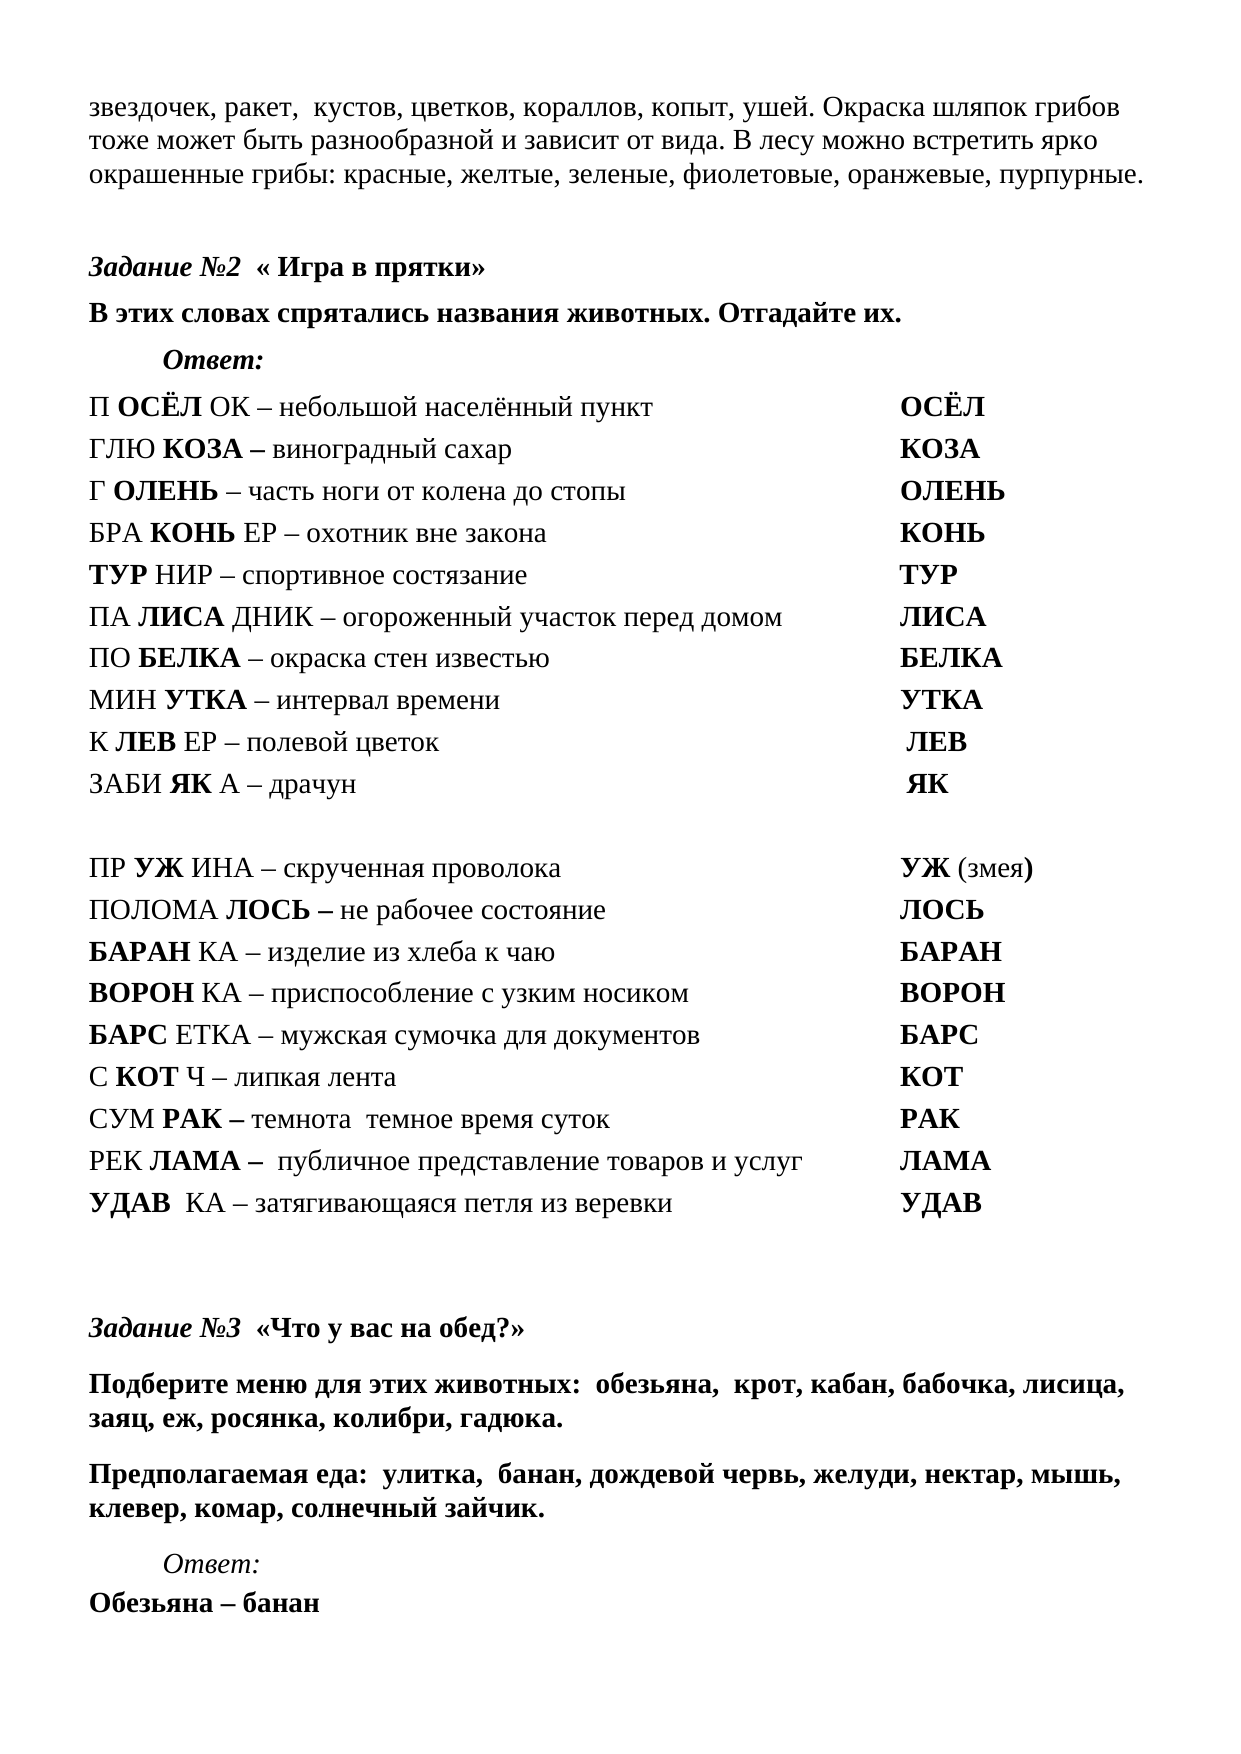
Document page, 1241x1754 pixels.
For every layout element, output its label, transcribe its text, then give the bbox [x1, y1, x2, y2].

text К ЛЕВ ЕР – полевой цветок ЛЕВ [89, 724, 1165, 758]
text Предполагаемая еда: улитка, банан, дождевой червь, желуди, нектар, мышь, клевер, комар, солнечный зайчик. [89, 1456, 1165, 1523]
text БАРС ЕТКА – мужская сумочка для документов БАРС [89, 1017, 1165, 1051]
text П ОСЁЛ ОК – небольшой населённый пункт ОСЁЛ [89, 389, 1165, 423]
text В этих словах спрятались названия животных. Отгадайте их. [89, 296, 1165, 329]
text РЕК ЛАМА – публичное представление товаров и услуг ЛАМА [89, 1143, 1165, 1177]
text Ответ: [89, 342, 1165, 376]
text ВОРОН КА – приспособление с узким носиком ВОРОН [89, 976, 1165, 1009]
text БРА КОНЬ ЕР – охотник вне закона КОНЬ [89, 515, 1165, 548]
text СУМ РАК – темнота темное время суток РАК [89, 1101, 1165, 1135]
text БАРАН КА – изделие из хлеба к чаю БАРАН [89, 934, 1165, 967]
text ТУР НИР – спортивное состязание ТУР [89, 557, 1165, 590]
text Задание №2 « Игра в прятки» [89, 249, 1165, 282]
text Ответ: [89, 1546, 1165, 1579]
text ПОЛОМА ЛОСЬ – не рабочее состояние ЛОСЬ [89, 892, 1165, 925]
text УДАВ КА – затягивающаяся петля из веревки УДАВ [89, 1185, 1165, 1218]
text ГЛЮ КОЗА – виноградный сахар КОЗА [89, 431, 1165, 465]
text ПР УЖ ИНА – скрученная проволока УЖ (змея) [89, 850, 1165, 883]
text МИН УТКА – интервал времени УТКА [89, 682, 1165, 716]
text ПА ЛИСА ДНИК – огороженный участок перед домом ЛИСА [89, 599, 1165, 632]
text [89, 89, 1165, 189]
text Задание №3 «Что у вас на обед?» [89, 1311, 1165, 1344]
text ПО БЕЛКА – окраска стен известью БЕЛКА [89, 641, 1165, 674]
text Подберите меню для этих животных: обезьяна, крот, кабан, бабочка, лисица, заяц, еж, росянка, колибри, гадюка. [89, 1367, 1165, 1434]
text ЗАБИ ЯК А – драчун ЯК [89, 766, 1165, 800]
text С КОТ Ч – липкая лента КОТ [89, 1059, 1165, 1093]
text Обезьяна – банан [89, 1586, 1165, 1619]
text Г ОЛЕНЬ – часть ноги от колена до стопы ОЛЕНЬ [89, 473, 1165, 507]
